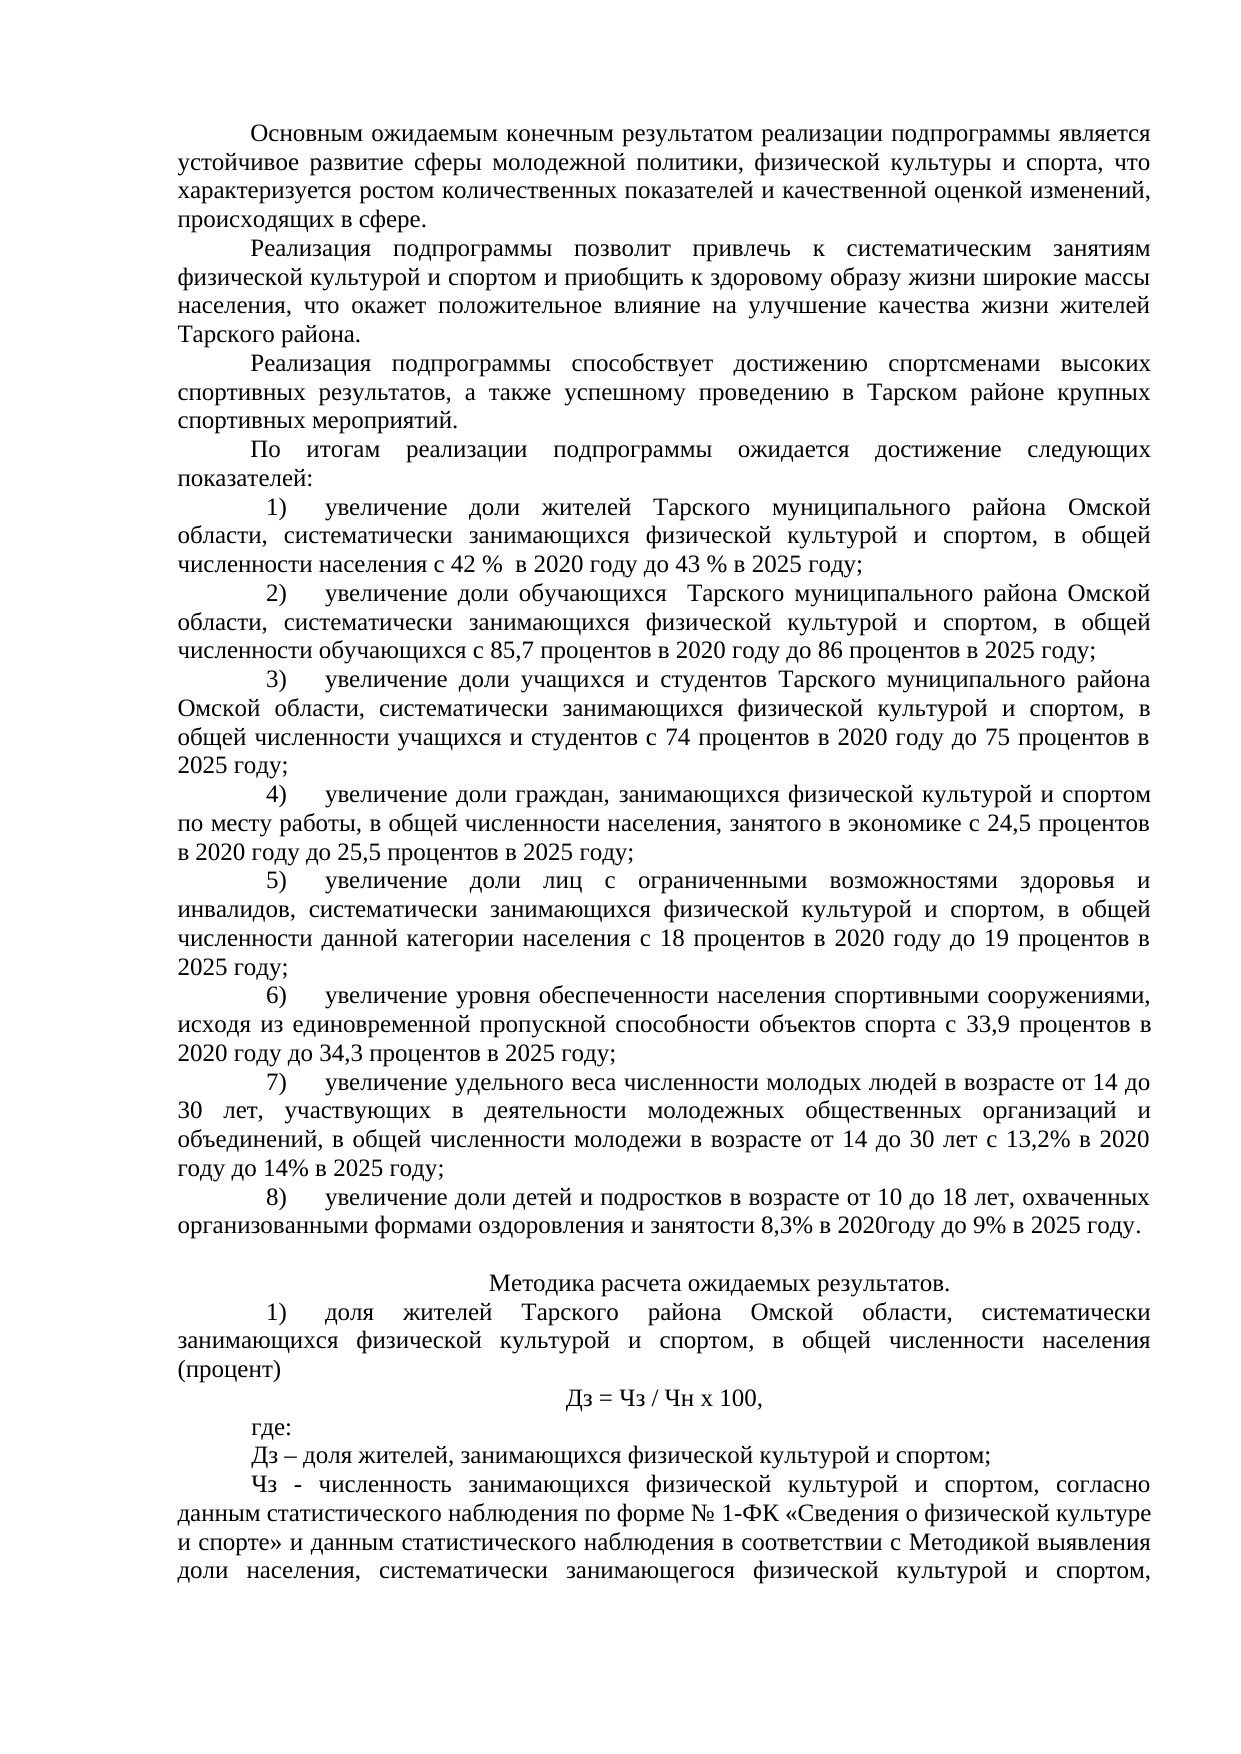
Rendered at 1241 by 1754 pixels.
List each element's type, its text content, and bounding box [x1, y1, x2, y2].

text По итогам реализации подпрограммы ожидается достижение следующих показателей: [177, 434, 1152, 492]
text где: [177, 1412, 1152, 1441]
list увеличение доли учащихся и студентов Тарского муниципального района Омской области, систематически занимающихся физической культурой и спортом, в общей численности учащихся и студентов с 74 процентов в 2020 году до 75 процентов в 2025 году; [177, 664, 1152, 779]
text Методика расчета ожидаемых результатов. [288, 1268, 1152, 1297]
list доля жителей Тарского района Омской области, систематически занимающихся физической культурой и спортом, в общей численности населения (процент) [177, 1297, 1152, 1383]
list увеличение доли обучающихся Тарского муниципального района Омской области, систематически занимающихся физической культурой и спортом, в общей численности обучающихся с 85,7 процентов в 2020 году до 86 процентов в 2025 году; [177, 578, 1152, 664]
text Дз – доля жителей, занимающихся физической культурой и спортом; [177, 1441, 1152, 1469]
text Основным ожидаемым конечным результатом реализации подпрограммы является устойчивое развитие сферы молодежной политики, физической культуры и спорта, что характеризуется ростом количественных показателей и качественной оценкой изменений, происходящих в сфере. [177, 118, 1152, 233]
text Реализация подпрограммы позволит привлечь к систематическим занятиям физической культурой и спортом и приобщить к здоровому образу жизни широкие массы населения, что окажет положительное влияние на улучшение качества жизни жителей Тарского района. [177, 233, 1152, 348]
list Дз = Чз / Чн х 100, [177, 1383, 1152, 1412]
text Реализация подпрограммы способствует достижению спортсменами высоких спортивных результатов, а также успешному проведению в Тарском районе крупных спортивных мероприятий. [177, 348, 1152, 434]
list увеличение доли детей и подростков в возрасте от 10 до 18 лет, охваченных организованными формами оздоровления и занятости 8,3% в 2020году до 9% в 2025 году. [177, 1182, 1152, 1239]
list увеличение удельного веса численности молодых людей в возрасте от 14 до 30 лет, участвующих в деятельности молодежных общественных организаций и объединений, в общей численности молодежи в возрасте от 14 до 30 лет с 13,2% в 2020 году до 14% в 2025 году; [177, 1067, 1152, 1182]
list увеличение доли граждан, занимающихся физической культурой и спортом по месту работы, в общей численности населения, занятого в экономике с 24,5 процентов в 2020 году до 25,5 процентов в 2025 году; [177, 779, 1152, 866]
list увеличение доли жителей Тарского муниципального района Омской области, систематически занимающихся физической культурой и спортом, в общей численности населения с 42 % в 2020 году до 43 % в 2025 году; [177, 492, 1152, 578]
list увеличение уровня обеспеченности населения спортивными сооружениями, исходя из единовременной пропускной способности объектов спорта с 33,9 процентов в 2020 году до 34,3 процентов в 2025 году; [177, 981, 1152, 1067]
list увеличение доли лиц с ограниченными возможностями здоровья и инвалидов, систематически занимающихся физической культурой и спортом, в общей численности данной категории населения с 18 процентов в 2020 году до 19 процентов в 2025 году; [177, 866, 1152, 981]
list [177, 1469, 1152, 1584]
